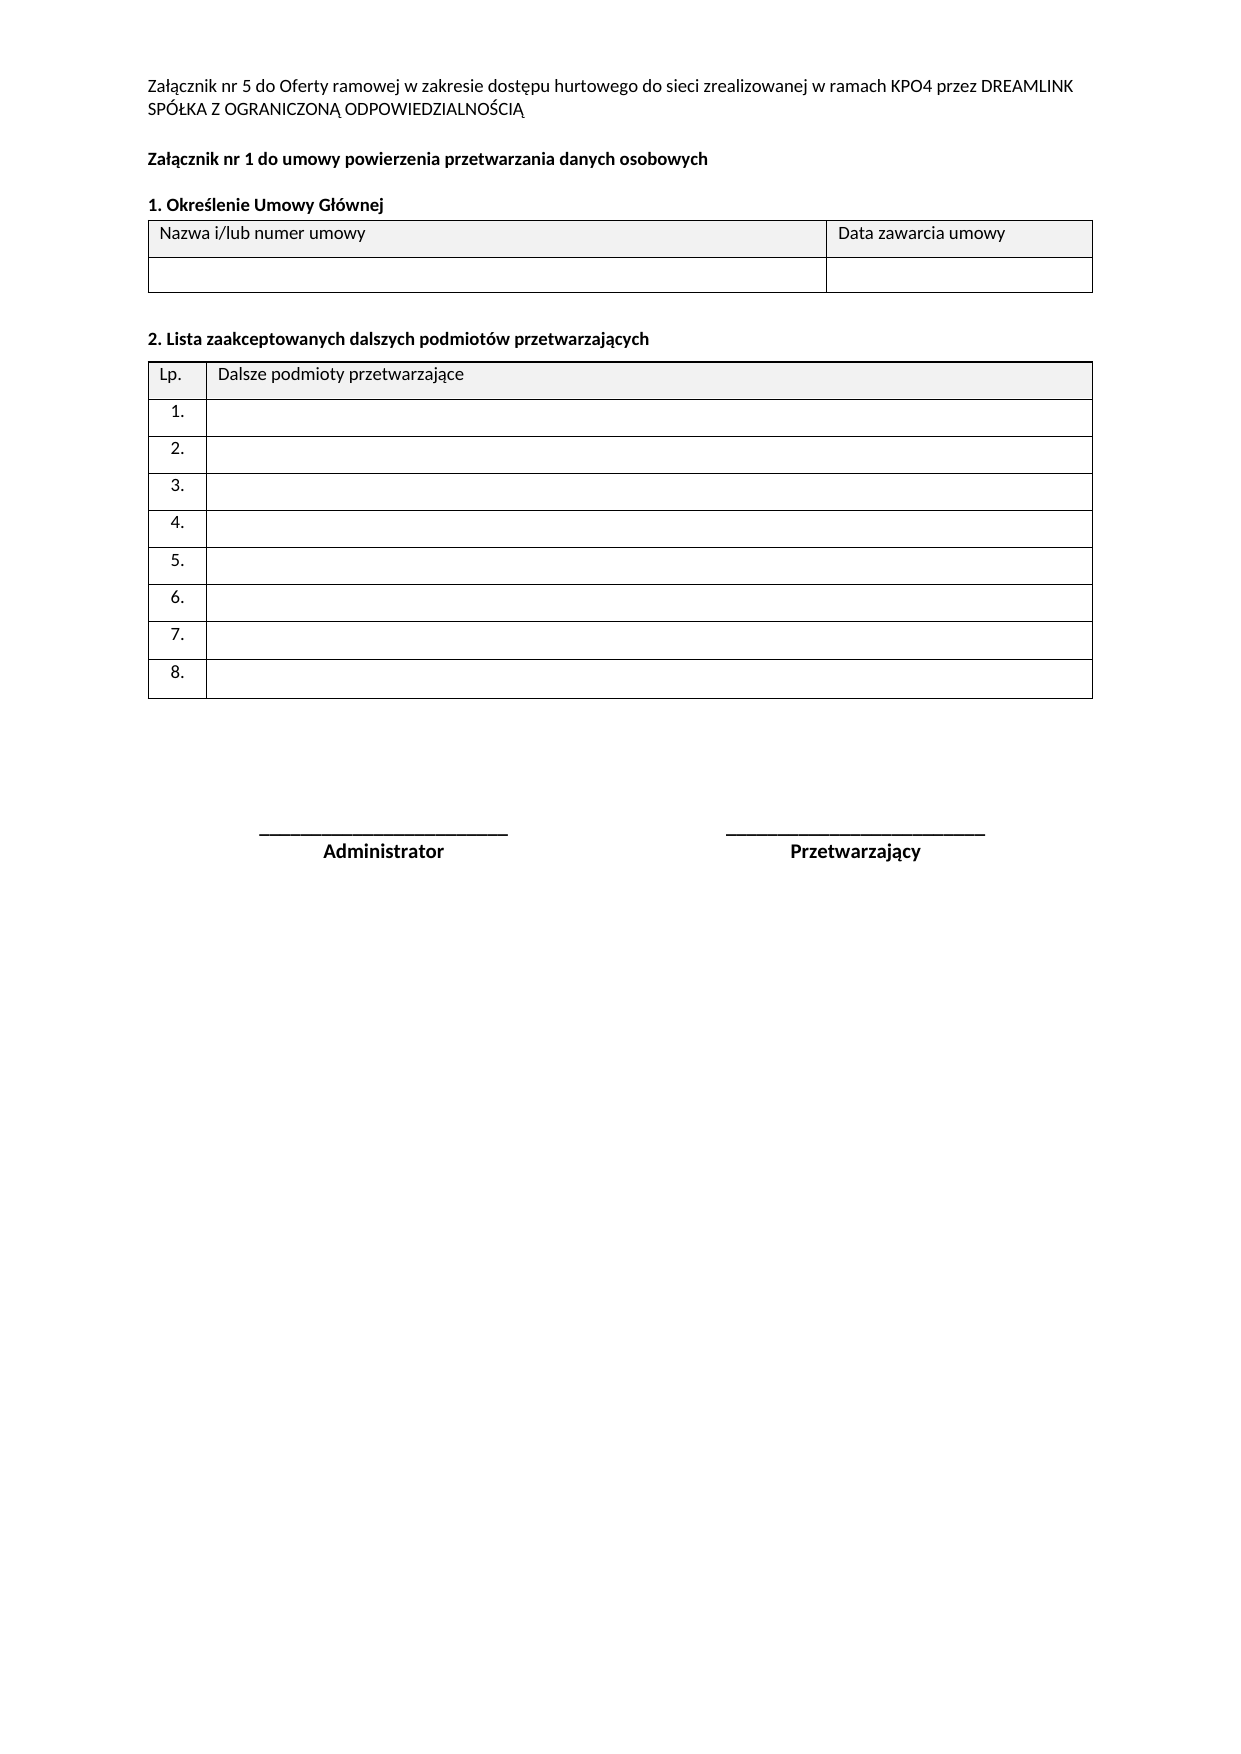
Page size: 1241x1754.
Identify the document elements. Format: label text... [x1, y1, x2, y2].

table_header ________________________ Administrator [148, 813, 619, 864]
table_cell [207, 437, 1092, 473]
text 1. Określenie Umowy Głównej [148, 193, 1093, 216]
table_cell [207, 400, 1092, 436]
text Załącznik nr 1 do umowy powierzenia przetwarzania danych osobowych [148, 148, 1093, 171]
table_cell 8. [149, 660, 206, 698]
table_header Data zawarcia umowy [827, 221, 1092, 257]
table_cell [207, 474, 1092, 510]
table_cell [827, 258, 1092, 292]
table_cell [207, 511, 1092, 547]
table_header _________________________ Przetwarzający [620, 813, 1092, 864]
table_header Lp. [149, 363, 206, 398]
table_cell 4. [149, 511, 206, 547]
table_cell [207, 622, 1092, 659]
table_header Nazwa i/lub numer umowy [149, 221, 826, 257]
table_cell 2. [149, 437, 206, 473]
table_cell [207, 660, 1092, 698]
table_cell 7. [149, 622, 206, 659]
table_cell [207, 548, 1092, 584]
table_cell 1. [149, 400, 206, 436]
table_header Dalsze podmioty przetwarzające [207, 363, 1092, 398]
table_cell [207, 585, 1092, 621]
table_cell 6. [149, 585, 206, 621]
table_cell [149, 258, 826, 292]
text 2. Lista zaakceptowanych dalszych podmiotów przetwarzających [148, 327, 1093, 350]
table_cell 3. [149, 474, 206, 510]
table_cell 5. [149, 548, 206, 584]
